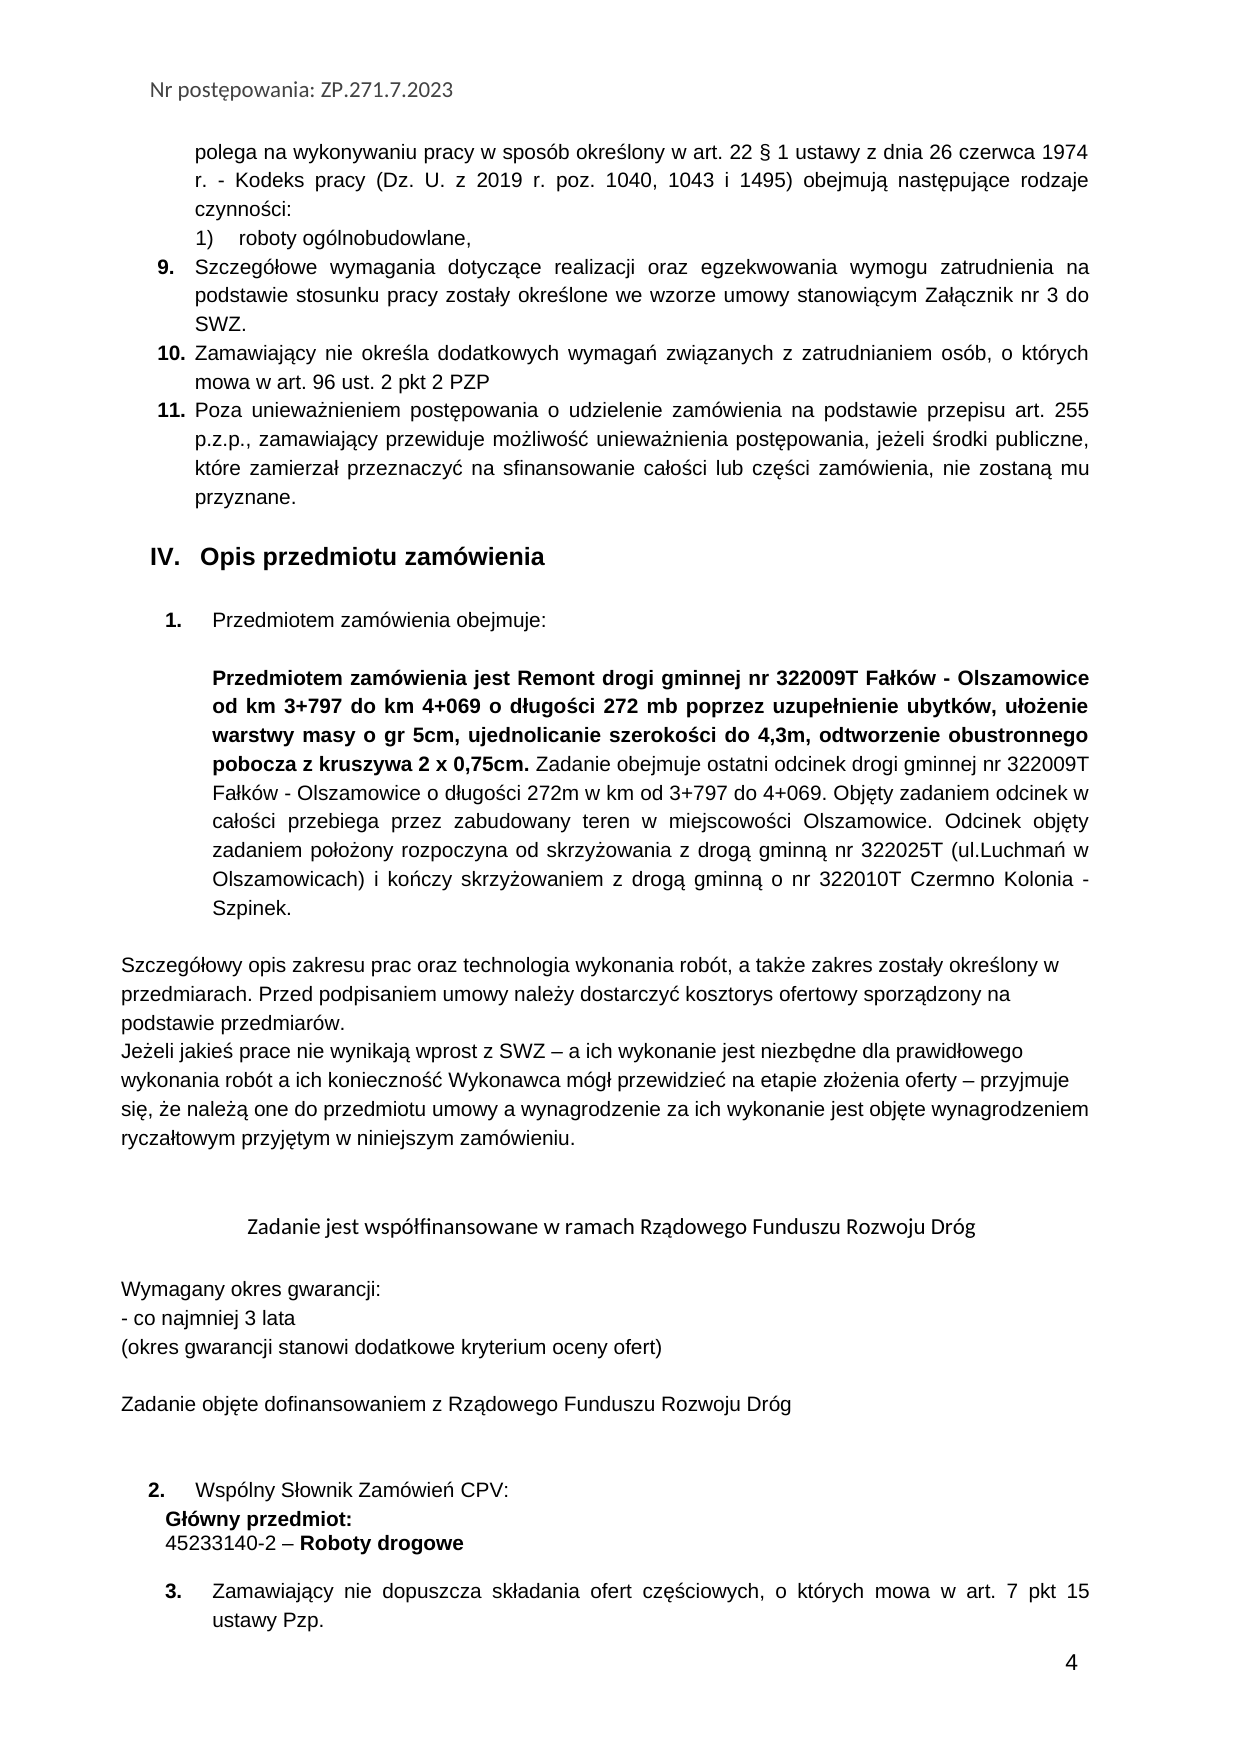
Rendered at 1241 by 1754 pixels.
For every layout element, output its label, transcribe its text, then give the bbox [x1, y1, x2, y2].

list Poza unieważnieniem postępowania o udzielenie zamówienia na podstawie przepisu art. 255 p.z.p., zamawiający przewiduje możliwość unieważnienia postępowania, jeżeli środki publiczne, które zamierzał przeznaczyć na sfinansowanie całości lub części zamówienia, nie zostaną mu przyznane. [157, 398, 1090, 508]
list Przedmiotem zamówienia jest Remont drogi gminnej nr 322009T Fałków - Olszamowice od km 3+797 do km 4+069 o długości 272 mb poprzez uzupełnienie ubytków, ułożenie warstwy masy o gr 5cm, ujednolicanie szerokości do 4,3m, odtworzenie obustronnego pobocza z kruszywa 2 x 0,75cm. Zadanie obejmuje ostatni odcinek drogi gminnej nr 322009T Fałków - Olszamowice o długości 272m w km od 3+797 do 4+069. Objęty zadaniem odcinek w całości przebiega przez zabudowany teren w miejscowości Olszamowice. Odcinek objęty zadaniem położony rozpoczyna od skrzyżowania z drogą gminną nr 322025T (ul.Luchmań w Olszamowicach) i kończy skrzyżowaniem z drogą gminną o nr 322010T Czermno Kolonia - Szpinek. [212, 666, 1090, 919]
text Główny przedmiot: [121, 1507, 1103, 1531]
text Zadanie objęte dofinansowaniem z Rządowego Funduszu Rozwoju Dróg [121, 1392, 1103, 1416]
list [157, 139, 1091, 221]
list Opis przedmiotu zamówienia [150, 542, 1103, 571]
list Zamawiający nie dopuszcza składania ofert częściowych, o których mowa w art. 7 pkt 15 ustawy Pzp. [165, 1579, 1090, 1632]
list Szczegółowe wymagania dotyczące realizacji oraz egzekwowania wymogu zatrudnienia na podstawie stosunku pracy zostały określone we wzorze umowy stanowiącym Załącznik nr 3 do SWZ. [157, 254, 1091, 336]
list roboty ogólnobudowlane, [195, 226, 1103, 250]
list Przedmiotem zamówienia obejmuje: [165, 608, 1090, 632]
text 45233140-2 – Roboty drogowe [165, 1531, 1103, 1555]
text - co najmniej 3 lata [121, 1306, 1103, 1330]
list Zamawiający nie określa dodatkowych wymagań związanych z zatrudnianiem osób, o których mowa w art. 96 ust. 2 pkt 2 PZP [157, 341, 1090, 393]
list Wspólny Słownik Zamówień CPV: [148, 1478, 1103, 1502]
text (okres gwarancji stanowi dodatkowe kryterium oceny ofert) [121, 1334, 1103, 1358]
text Jeżeli jakieś prace nie wynikają wprost z SWZ – a ich wykonanie jest niezbędne dla prawidłowego wykonania robót a ich konieczność Wykonawca mógł przewidzieć na etapie złożenia oferty – przyjmuje się, że należą one do przedmiotu umowy a wynagrodzenie za ich wykonanie jest objęte wynagrodzeniem ryczałtowym przyjętym w niniejszym zamówieniu. [121, 1039, 1103, 1149]
text Zadanie jest współfinansowane w ramach Rządowego Funduszu Rozwoju Dróg [121, 1212, 1103, 1240]
text Szczegółowy opis zakresu prac oraz technologia wykonania robót, a także zakres zostały określony w przedmiarach. Przed podpisaniem umowy należy dostarczyć kosztorys ofertowy sporządzony na podstawie przedmiarów. [121, 953, 1103, 1034]
text Wymagany okres gwarancji: [121, 1277, 1103, 1301]
